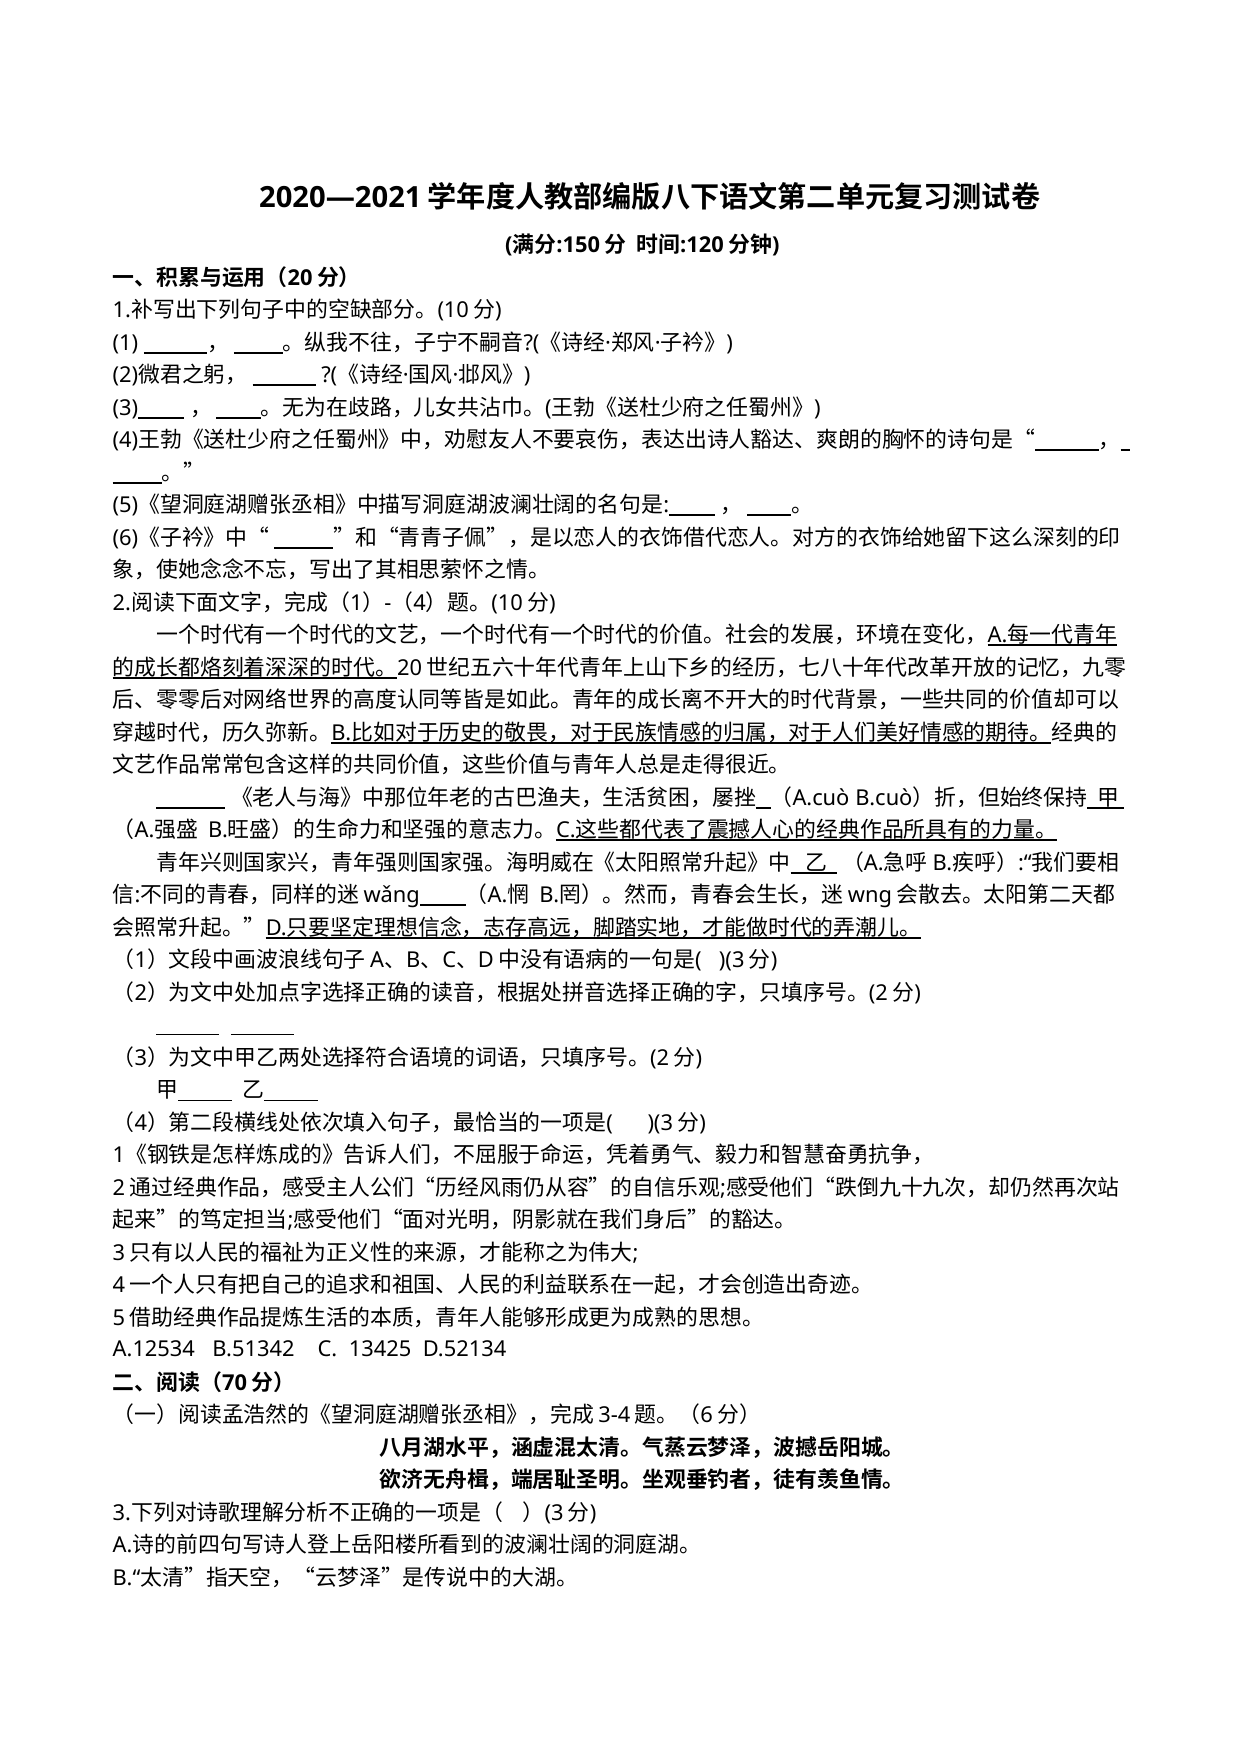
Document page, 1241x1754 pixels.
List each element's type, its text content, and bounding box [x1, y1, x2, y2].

text 1.补写出下列句子中的空缺部分。(10分) [112, 292, 1128, 324]
text 1《钢铁是怎样炼成的》告诉人们，不屈服于命运，凭着勇气、毅力和智慧奋勇抗争， [112, 1137, 1128, 1169]
text 2通过经典作品，感受主人公们“历经风雨仍从容”的自信乐观;感受他们“跌倒九十九次，却仍然再次站起来”的笃定担当;感受他们“面对光明，阴影就在我们身后”的豁达。 [112, 1169, 1128, 1234]
text 3.下列对诗歌理解分析不正确的一项是（ ）(3分) [112, 1494, 1128, 1527]
text (3) ， 。无为在歧路，儿女共沾巾。(王勃《送杜少府之任蜀州》) [112, 389, 1128, 422]
text 5借助经典作品提炼生活的本质，青年人能够形成更为成熟的思想。 [112, 1299, 1128, 1332]
text 2.阅读下面文字，完成（1）-（4）题。(10分) [112, 584, 1128, 617]
text (5)《望洞庭湖赠张丞相》中描写洞庭湖波澜壮阔的名句是: ， 。 [112, 487, 1128, 519]
text （1）文段中画波浪线句子A、B、C、D中没有语病的一句是( )(3分) [112, 942, 1128, 974]
text (1) ， 。纵我不往，子宁不嗣音?(《诗经·郑风·子衿》) [112, 324, 1128, 357]
text A.12534 B.51342 C. 13425 D.52134 [112, 1332, 1128, 1364]
text 一、积累与运用（20分） [112, 259, 1128, 292]
text (4)王勃《送杜少府之任蜀州》中，劝慰友人不要哀伤，表达出诗人豁达、爽朗的胸怀的诗句是“ ， 。” [112, 422, 1128, 487]
text 一个时代有一个时代的文艺，一个时代有一个时代的价值。社会的发展，环境在变化，A.每一代青年的成长都烙刻着深深的时代。20世纪五六十年代青年上山下乡的经历，七八十年代改革开放的记忆，九零后、零零后对网络世界的高度认同等皆是如此。青年的成长离不开大的时代背景，一些共同的价值却可以穿越时代，历久弥新。B.比如对于历史的敬畏，对于民族情感的归属，对于人们美好情感的期待。经典的文艺作品常常包含这样的共同价值，这些价值与青年人总是走得很近。 [112, 617, 1128, 779]
text A.诗的前四句写诗人登上岳阳楼所看到的波澜壮阔的洞庭湖。 [112, 1527, 1128, 1559]
text 青年兴则国家兴，青年强则国家强。海明威在《太阳照常升起》中 乙 （A.急呼 B.疾呼）:“我们要相信:不同的青春，同样的迷wǎng （A.惘 B.罔）。然而，青春会生长，迷wng会散去。太阳第二天都会照常升起。”D.只要坚定理想信念，志存高远，脚踏实地，才能做时代的弄潮儿。 [112, 844, 1128, 942]
text （2）为文中处加点字选择正确的读音，根据处拼音选择正确的字，只填序号。(2分) [112, 974, 1128, 1007]
text 2020—2021学年度人教部编版八下语文第二单元复习测试卷 [112, 162, 1128, 227]
text 甲 乙 [112, 1072, 1128, 1104]
text 欲济无舟楫，端居耻圣明。坐观垂钓者，徒有羡鱼情。 [112, 1462, 1128, 1494]
text (6)《子衿》中“ ”和“青青子佩”，是以恋人的衣饰借代恋人。对方的衣饰给她留下这么深刻的印象，使她念念不忘，写出了其相思萦怀之情。 [112, 519, 1128, 584]
text （4）第二段横线处依次填入句子，最恰当的一项是( )(3分) [112, 1104, 1128, 1137]
text （一）阅读孟浩然的《望洞庭湖赠张丞相》，完成3-4题。（6分） [112, 1397, 1128, 1429]
text B.“太清”指天空，“云梦泽”是传说中的大湖。 [112, 1559, 1128, 1592]
text 八月湖水平，涵虚混太清。气蒸云梦泽，波撼岳阳城。 [112, 1429, 1128, 1462]
text （3）为文中甲乙两处选择符合语境的词语，只填序号。(2分) [112, 1039, 1128, 1072]
text 4一个人只有把自己的追求和祖国、人民的利益联系在一起，才会创造出奇迹。 [112, 1267, 1128, 1299]
text 3只有以人民的福祉为正义性的来源，才能称之为伟大; [112, 1234, 1128, 1267]
text 二、阅读（70分） [112, 1364, 1128, 1397]
text (满分:150分 时间:120分钟) [112, 227, 1128, 259]
text (2)微君之躬， ?(《诗经·国风·邶风》) [112, 357, 1128, 389]
text 《老人与海》中那位年老的古巴渔夫，生活贫困，屡挫 （A.cuò B.cuò）折，但始终保持 甲 （A.强盛 B.旺盛）的生命力和坚强的意志力。C.这些都代表了震撼人心的经典作品所具有的力量。 [112, 779, 1128, 844]
